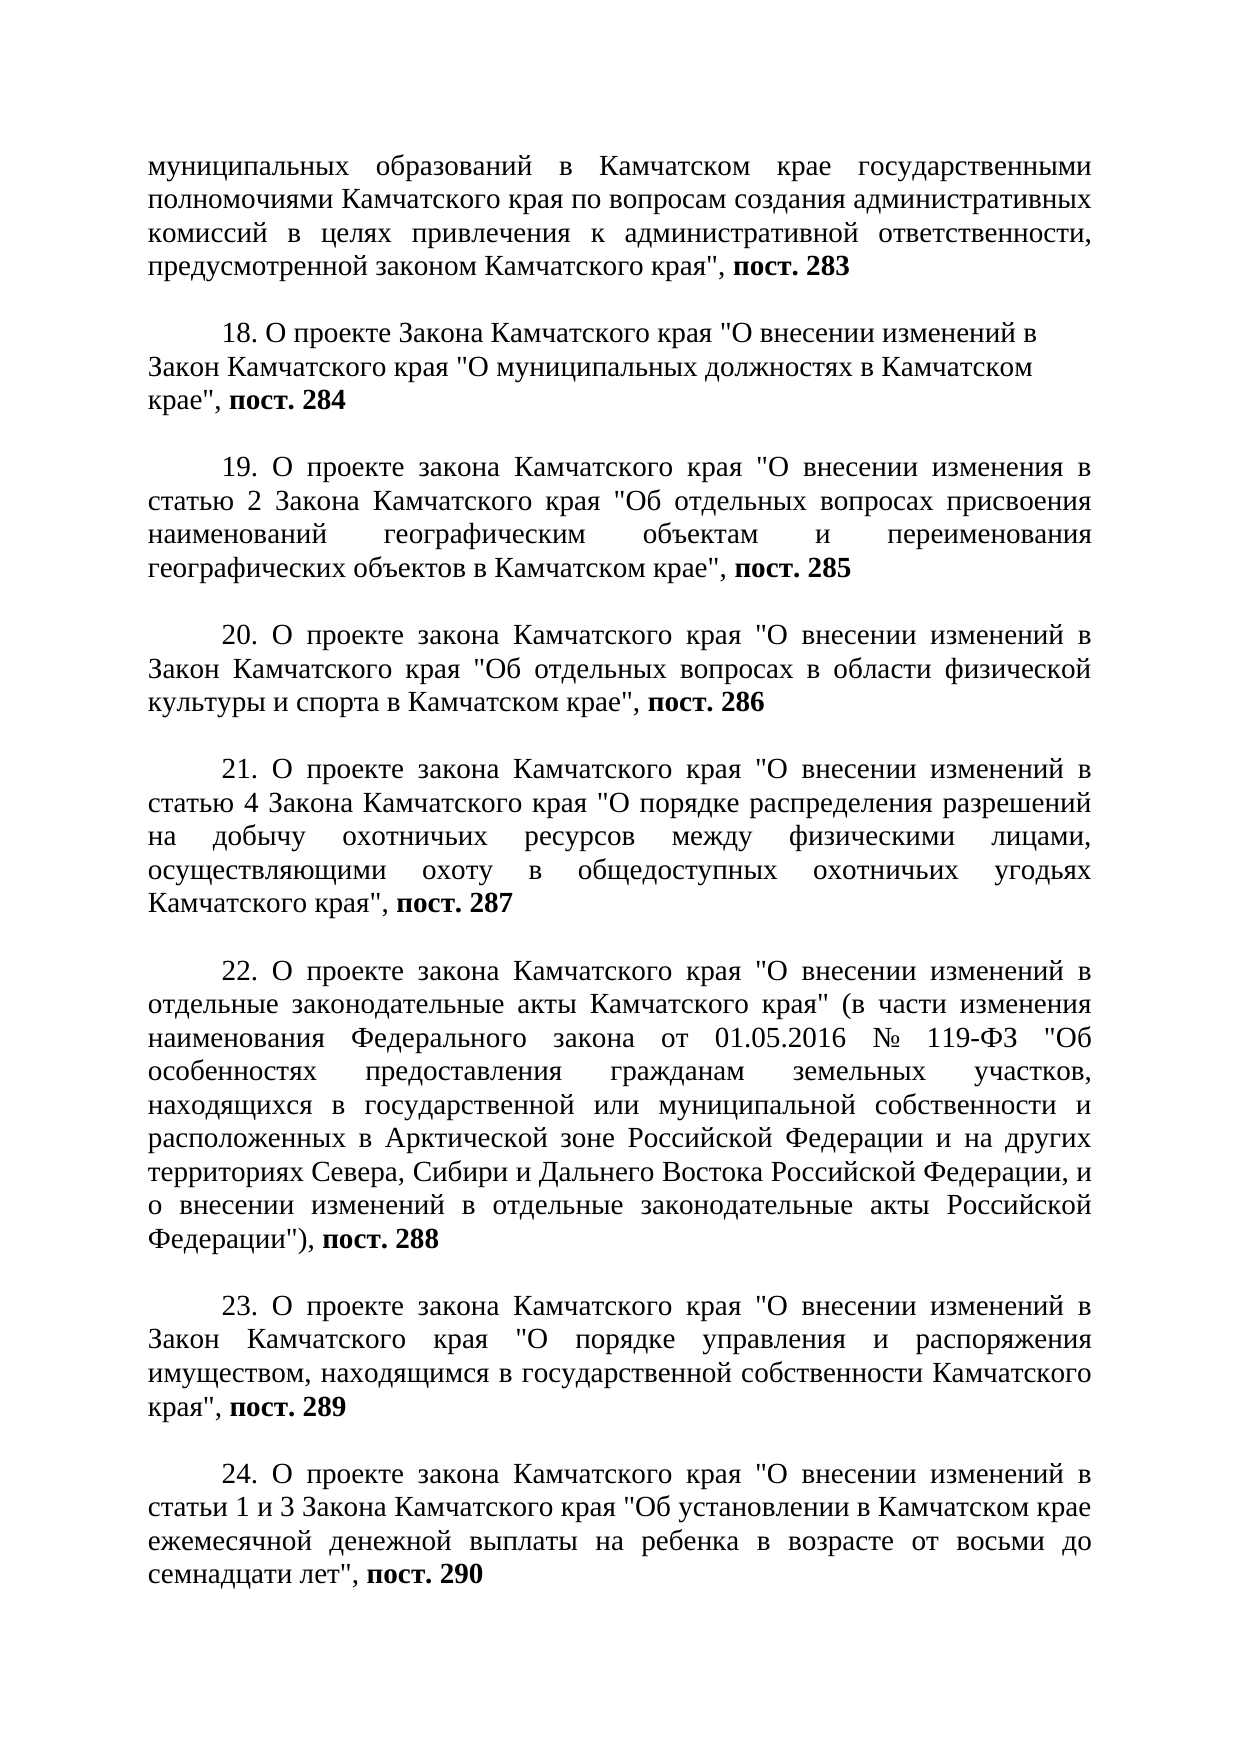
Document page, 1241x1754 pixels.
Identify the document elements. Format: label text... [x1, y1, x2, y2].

text 19. О проекте закона Камчатского края "О внесении изменения в статью 2 Закона Камчатского края "Об отдельных вопросах присвоения наименований географическим объектам и переименования географических объектов в Камчатском крае", пост. 285 [148, 449, 1092, 584]
text 20. О проекте закона Камчатского края "О внесении изменений в Закон Камчатского края "Об отдельных вопросах в области физической культуры и спорта в Камчатском крае", пост. 286 [148, 617, 1092, 718]
text 22. О проекте закона Камчатского края "О внесении изменений в отдельные законодательные акты Камчатского края" (в части изменения наименования Федерального закона от 01.05.2016 № 119-ФЗ "Об особенностях предоставления гражданам земельных участков, находящихся в государственной или муниципальной собственности и расположенных в Арктической зоне Российской Федерации и на других территориях Севера, Сибири и Дальнего Востока Российской Федерации, и о внесении изменений в отдельные законодательные акты Российской Федерации"), пост. 288 [148, 953, 1092, 1254]
text 21. О проекте закона Камчатского края "О внесении изменений в статью 4 Закона Камчатского края "О порядке распределения разрешений на добычу охотничьих ресурсов между физическими лицами, осуществляющими охоту в общедоступных охотничьих угодьях Камчатского края", пост. 287 [148, 751, 1092, 919]
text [148, 148, 1092, 282]
text 18. О проекте Закона Камчатского края "О внесении изменений в Закон Камчатского края "О муниципальных должностях в Камчатском крае", пост. 284 [148, 315, 1092, 416]
text 23. О проекте закона Камчатского края "О внесении изменений в Закон Камчатского края "О порядке управления и распоряжения имуществом, находящимся в государственной собственности Камчатского края", пост. 289 [148, 1288, 1092, 1422]
text 24. О проекте закона Камчатского края "О внесении изменений в статьи 1 и 3 Закона Камчатского края "Об установлении в Камчатском крае ежемесячной денежной выплаты на ребенка в возрасте от восьми до семнадцати лет", пост. 290 [148, 1456, 1092, 1590]
